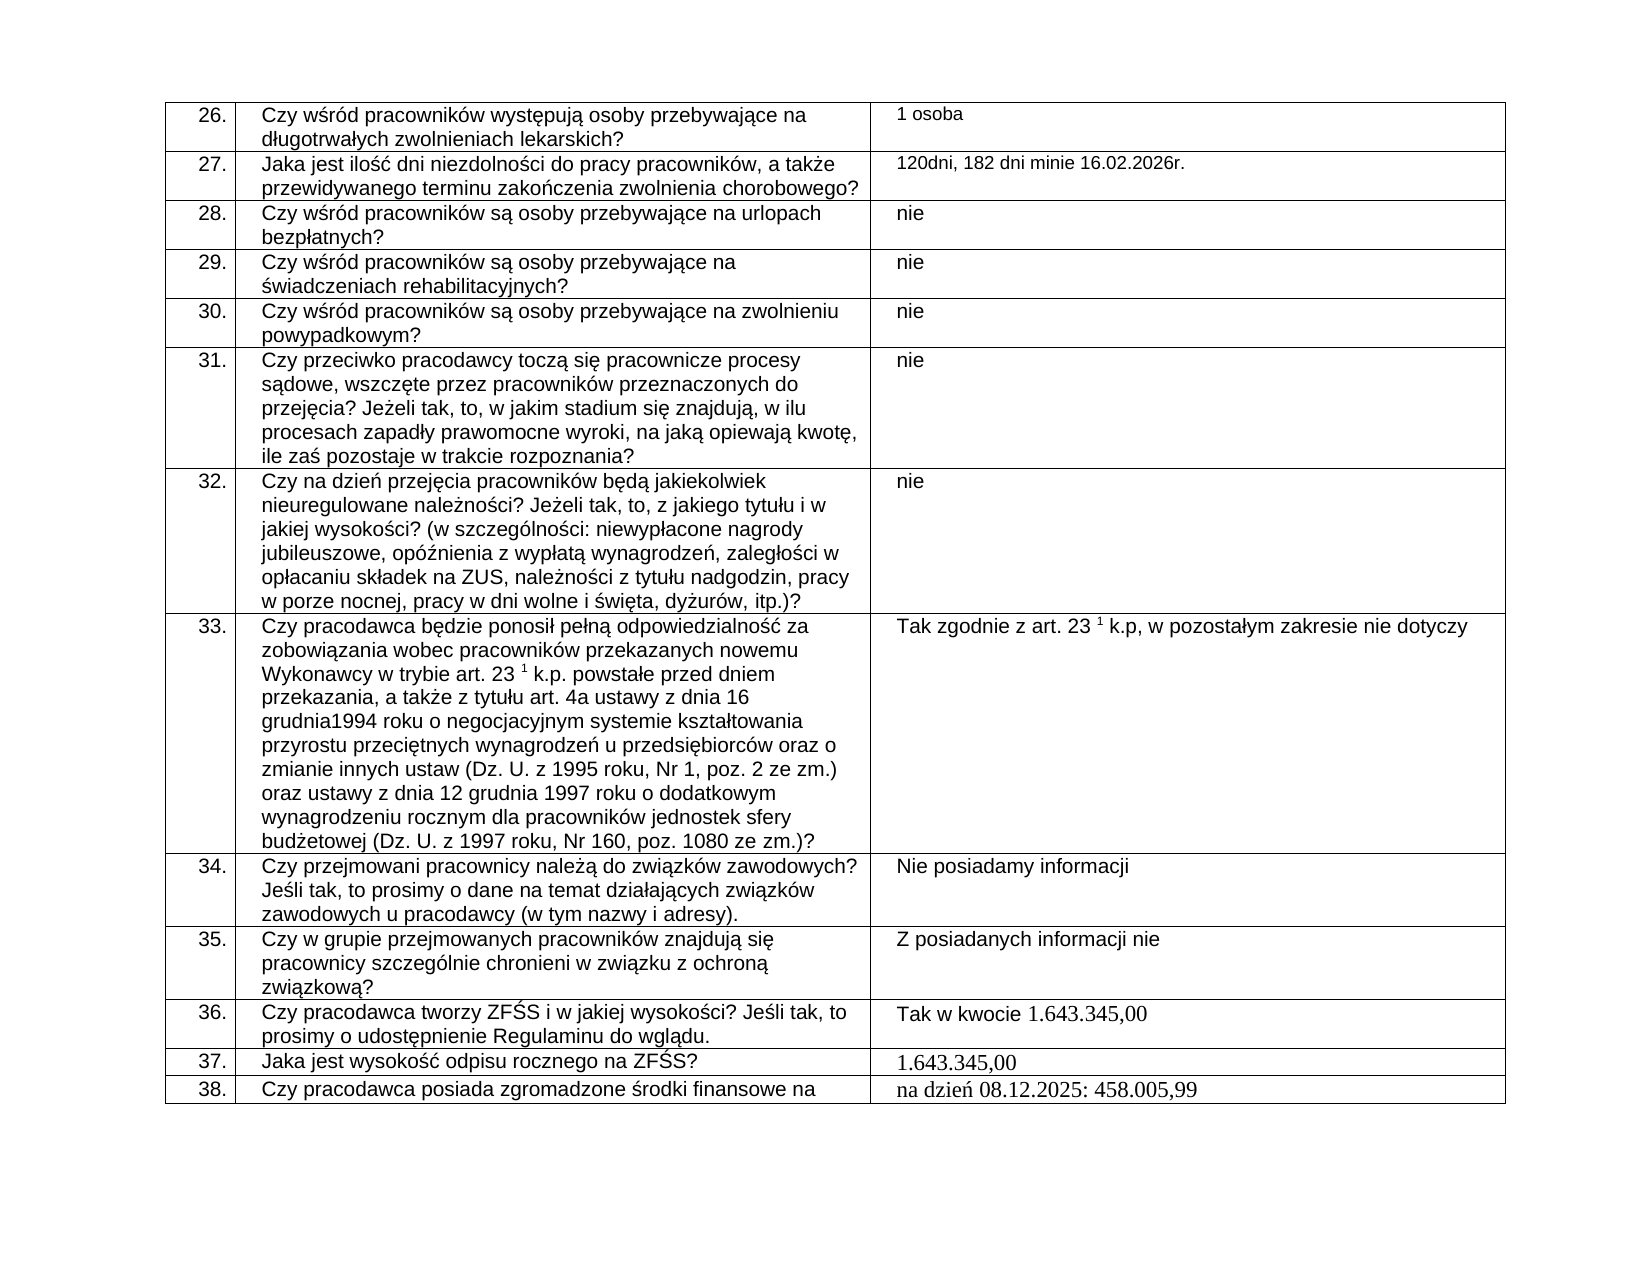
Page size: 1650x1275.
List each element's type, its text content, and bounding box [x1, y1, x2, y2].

table_cell Czy wśród pracowników występują osoby przebywające na długotrwałych zwolnieniach lekarskich? [236, 103, 870, 151]
table_cell Jaka jest ilość dni niezdolności do pracy pracowników, a także przewidywanego terminu zakończenia zwolnienia chorobowego? [236, 152, 870, 200]
table_cell [166, 469, 235, 612]
table_cell Czy przeciwko pracodawcy toczą się pracownicze procesy sądowe, wszczęte przez pracowników przeznaczonych do przejęcia? Jeżeli tak, to, w jakim stadium się znajdują, w ilu procesach zapadły prawomocne wyroki, na jaką opiewają kwotę, ile zaś pozostaje w trakcie rozpoznania? [236, 348, 870, 468]
table_cell [166, 1000, 235, 1048]
table_cell [166, 927, 235, 999]
table_cell nie [871, 299, 1505, 347]
table_cell nie [871, 469, 1505, 612]
table_cell Tak zgodnie z art. 23 1 k.p, w pozostałym zakresie nie dotyczy [871, 614, 1505, 853]
table_cell Tak w kwocie 1.643.345,00 [871, 1000, 1505, 1048]
table_cell nie [871, 201, 1505, 249]
table_cell [166, 1076, 235, 1103]
table_cell 1.643.345,00 [871, 1049, 1505, 1075]
table_cell Czy pracodawca będzie ponosił pełną odpowiedzialność za zobowiązania wobec pracowników przekazanych nowemu Wykonawcy w trybie art. 23 1 k.p. powstałe przed dniem przekazania, a także z tytułu art. 4a ustawy z dnia 16 grudnia1994 roku o negocjacyjnym systemie kształtowania przyrostu przeciętnych wynagrodzeń u przedsiębiorców oraz o zmianie innych ustaw (Dz. U. z 1995 roku, Nr 1, poz. 2 ze zm.) oraz ustawy z dnia 12 grudnia 1997 roku o dodatkowym wynagrodzeniu rocznym dla pracowników jednostek sfery budżetowej (Dz. U. z 1997 roku, Nr 160, poz. 1080 ze zm.)? [236, 614, 870, 853]
table_cell [166, 152, 235, 200]
table_cell Z posiadanych informacji nie [871, 927, 1505, 999]
table_cell [166, 854, 235, 926]
table_cell [166, 250, 235, 298]
table_cell Czy wśród pracowników są osoby przebywające na zwolnieniu powypadkowym? [236, 299, 870, 347]
table_cell [166, 1049, 235, 1075]
table_cell Jaka jest wysokość odpisu rocznego na ZFŚS? [236, 1049, 870, 1075]
table_cell 120dni, 182 dni minie 16.02.2026r. [871, 152, 1505, 200]
table_cell [166, 614, 235, 853]
table_cell Czy wśród pracowników są osoby przebywające na świadczeniach rehabilitacyjnych? [236, 250, 870, 298]
table_cell Czy w grupie przejmowanych pracowników znajdują się pracownicy szczególnie chronieni w związku z ochroną związkową? [236, 927, 870, 999]
table_cell Czy pracodawca tworzy ZFŚS i w jakiej wysokości? Jeśli tak, to prosimy o udostępnienie Regulaminu do wglądu. [236, 1000, 870, 1048]
table_cell [166, 103, 235, 151]
table_cell [166, 299, 235, 347]
table_cell 1 osoba [871, 103, 1505, 151]
table_cell nie [871, 348, 1505, 468]
table_cell [166, 348, 235, 468]
table_cell Czy na dzień przejęcia pracowników będą jakiekolwiek nieuregulowane należności? Jeżeli tak, to, z jakiego tytułu i w jakiej wysokości? (w szczególności: niewypłacone nagrody jubileuszowe, opóźnienia z wypłatą wynagrodzeń, zaległości w opłacaniu składek na ZUS, należności z tytułu nadgodzin, pracy w porze nocnej, pracy w dni wolne i święta, dyżurów, itp.)? [236, 469, 870, 612]
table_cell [871, 1076, 1505, 1103]
table_cell Czy wśród pracowników są osoby przebywające na urlopach bezpłatnych? [236, 201, 870, 249]
table_cell Nie posiadamy informacji [871, 854, 1505, 926]
table_cell nie [871, 250, 1505, 298]
table_cell [166, 201, 235, 249]
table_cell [236, 1076, 870, 1103]
table_cell Czy przejmowani pracownicy należą do związków zawodowych? Jeśli tak, to prosimy o dane na temat działających związków zawodowych u pracodawcy (w tym nazwy i adresy). [236, 854, 870, 926]
